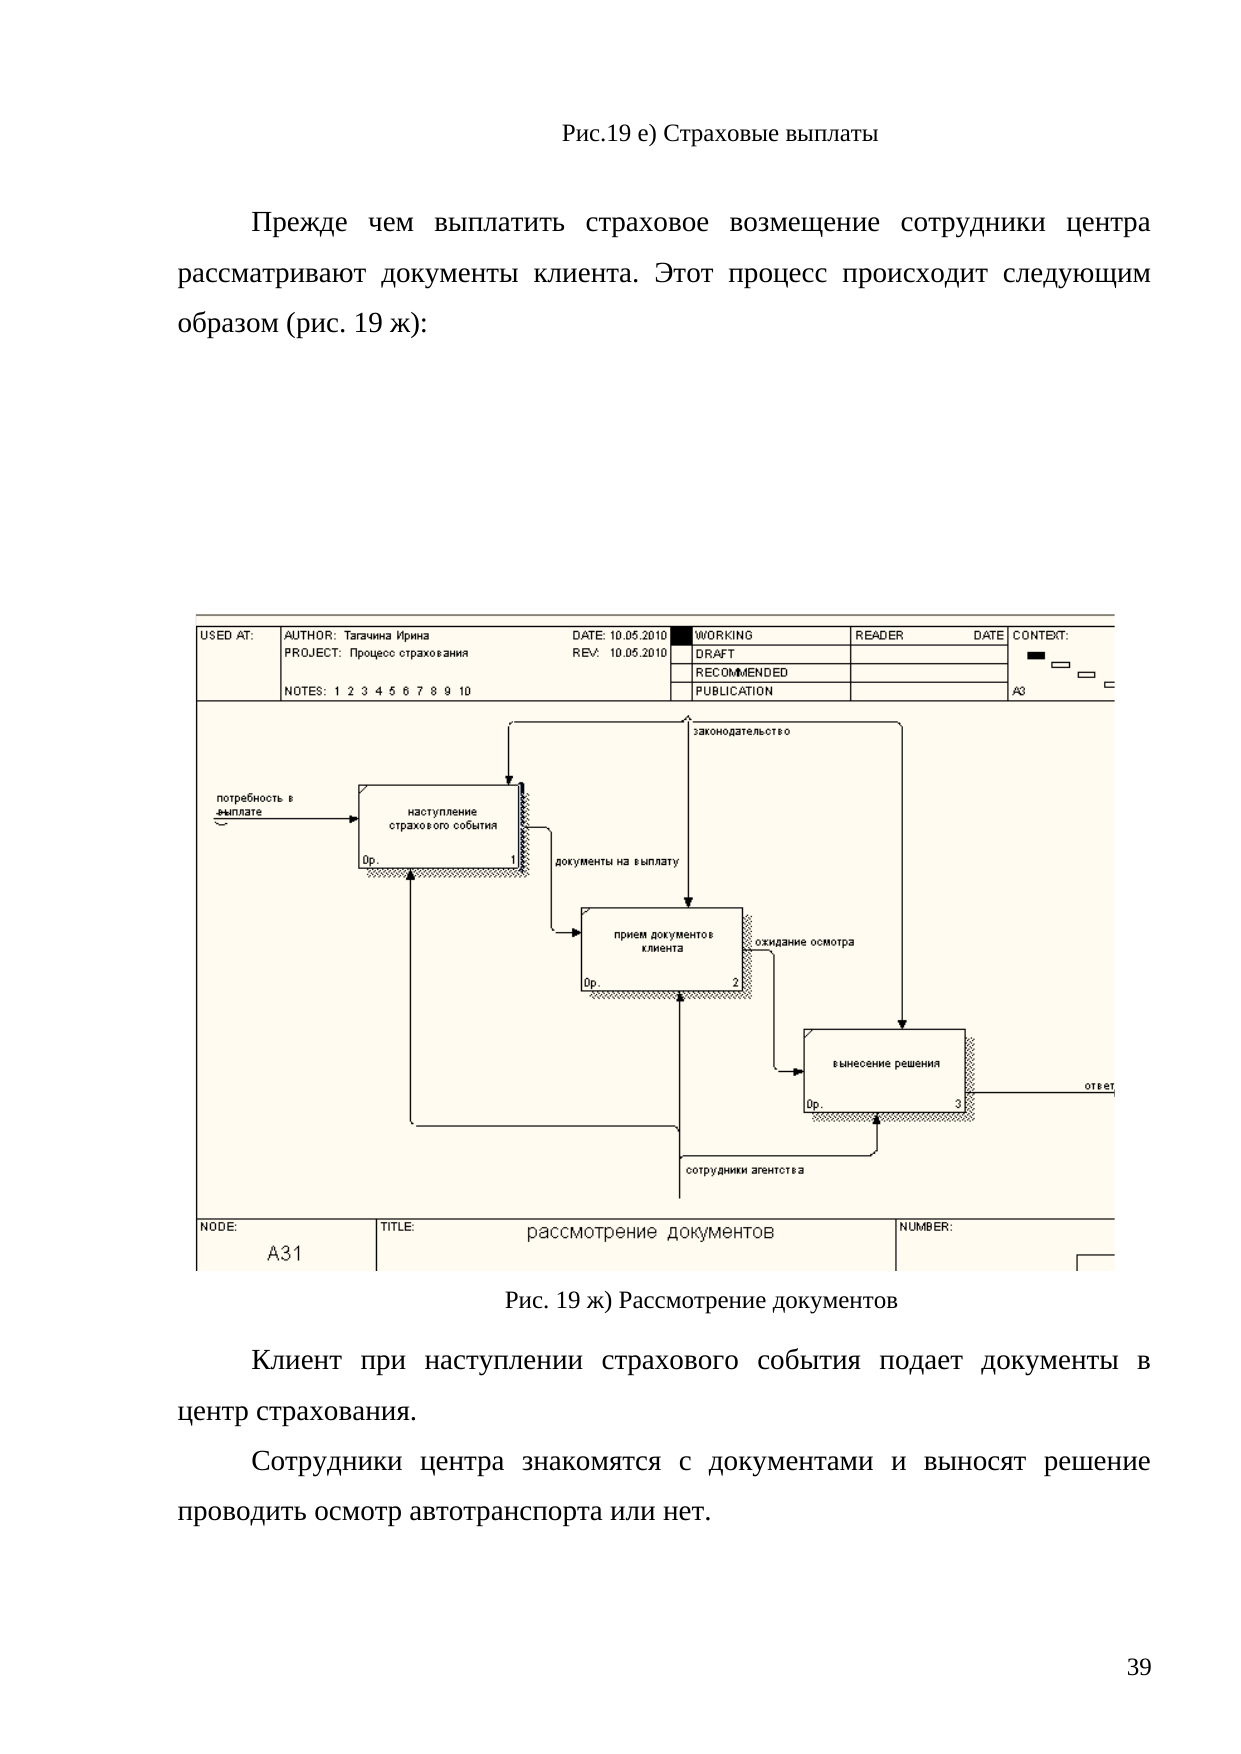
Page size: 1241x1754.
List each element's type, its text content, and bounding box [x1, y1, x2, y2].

text Клиент при наступлении страхового события подает документы в центр страхования. [177, 1342, 1152, 1426]
text Сотрудники центра знакомятся с документами и выносят решение проводить осмотр автотранспорта или нет. [177, 1443, 1152, 1527]
text Рис. 19 ж) Рассмотрение документов [177, 657, 1152, 1313]
text Прежде чем выплатить страховое возмещение сотрудники центра рассматривают документы клиента. Этот процесс происходит следующим образом (рис. 19 ж): [177, 204, 1152, 338]
picture [195, 614, 1115, 657]
text Рис.19 е) Страховые выплаты [215, 118, 1152, 147]
